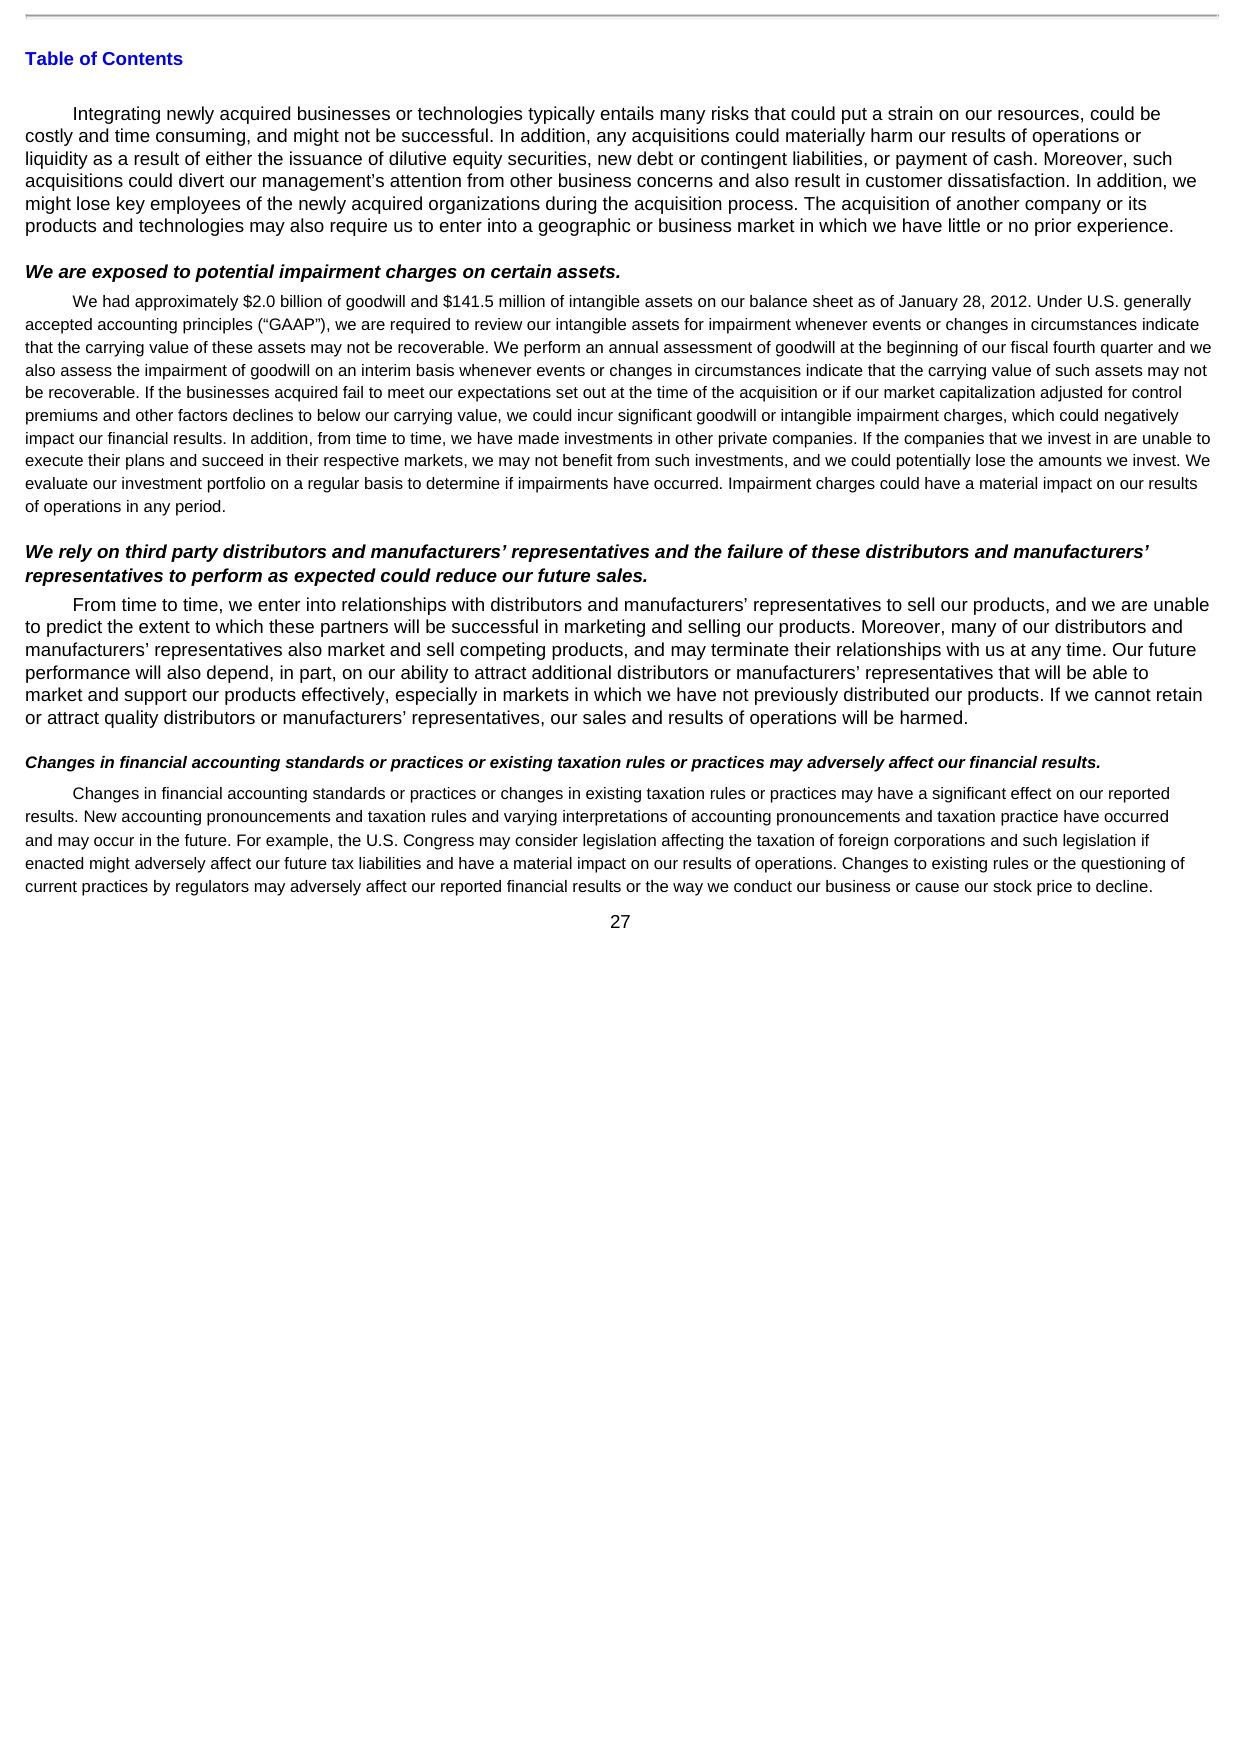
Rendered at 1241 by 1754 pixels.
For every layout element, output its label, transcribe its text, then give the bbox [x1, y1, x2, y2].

text Changes in financial accounting standards or practices or existing taxation rules or practices may adversely affect our financial results. [25, 753, 1213, 772]
text We had approximately $2.0 billion of goodwill and $141.5 million of intangible assets on our balance sheet as of January 28, 2012. Under U.S. generally accepted accounting principles (“GAAP”), we are required to review our intangible assets for impairment whenever events or changes in circumstances indicate that the carrying value of these assets may not be recoverable. We perform an annual assessment of goodwill at the beginning of our fiscal fourth quarter and we also assess the impairment of goodwill on an interim basis whenever events or changes in circumstances indicate that the carrying value of such assets may not be recoverable. If the businesses acquired fail to meet our expectations set out at the time of the acquisition or if our market capitalization adjusted for control premiums and other factors declines to below our carrying value, we could incur significant goodwill or intangible impairment charges, which could negatively impact our financial results. In addition, from time to time, we have made investments in other private companies. If the companies that we invest in are unable to execute their plans and succeed in their respective markets, we may not benefit from such investments, and we could potentially lose the amounts we invest. We evaluate our investment portfolio on a regular basis to determine if impairments have occurred. Impairment charges could have a material impact on our results of operations in any period. [25, 292, 1213, 516]
text 27 [25, 911, 1215, 932]
text Integrating newly acquired businesses or technologies typically entails many risks that could put a strain on our resources, could be costly and time consuming, and might not be successful. In addition, any acquisitions could materially harm our results of operations or liquidity as a result of either the issuance of dilutive equity securities, new debt or contingent liabilities, or payment of cash. Moreover, such acquisitions could divert our management’s attention from other business concerns and also result in customer dissatisfaction. In addition, we might lose key employees of the newly acquired organizations during the acquisition process. The acquisition of another company or its products and technologies may also require us to enter into a geographic or business market in which we have little or no prior experience. [25, 102, 1207, 237]
text Table of Contents [25, 48, 1213, 69]
text From time to time, we enter into relationships with distributors and manufacturers’ representatives to sell our products, and we are unable to predict the extent to which these partners will be successful in marketing and selling our products. Moreover, many of our distributors and manufacturers’ representatives also market and sell competing products, and may terminate their relationships with us at any time. Our future performance will also depend, in part, on our ability to attract additional distributors or manufacturers’ representatives that will be able to market and support our products effectively, especially in markets in which we have not previously distributed our products. If we cannot retain or attract quality distributors or manufacturers’ representatives, our sales and results of operations will be harmed. [25, 594, 1211, 728]
text We are exposed to potential impairment charges on certain assets. [25, 261, 1213, 283]
text We rely on third party distributors and manufacturers’ representatives and the failure of these distributors and manufacturers’ representatives to perform as expected could reduce our future sales. [25, 541, 1203, 586]
picture [23, 14, 1220, 21]
text Changes in financial accounting standards or practices or changes in existing taxation rules or practices may have a significant effect on our reported results. New accounting pronouncements and taxation rules and varying interpretations of accounting pronouncements and taxation practice have occurred and may occur in the future. For example, the U.S. Congress may consider legislation affecting the taxation of foreign corporations and such legislation if enacted might adversely affect our future tax liabilities and have a material impact on our results of operations. Changes to existing rules or the questioning of current practices by regulators may adversely affect our reported financial results or the way we conduct our business or cause our stock price to decline. [25, 784, 1190, 896]
